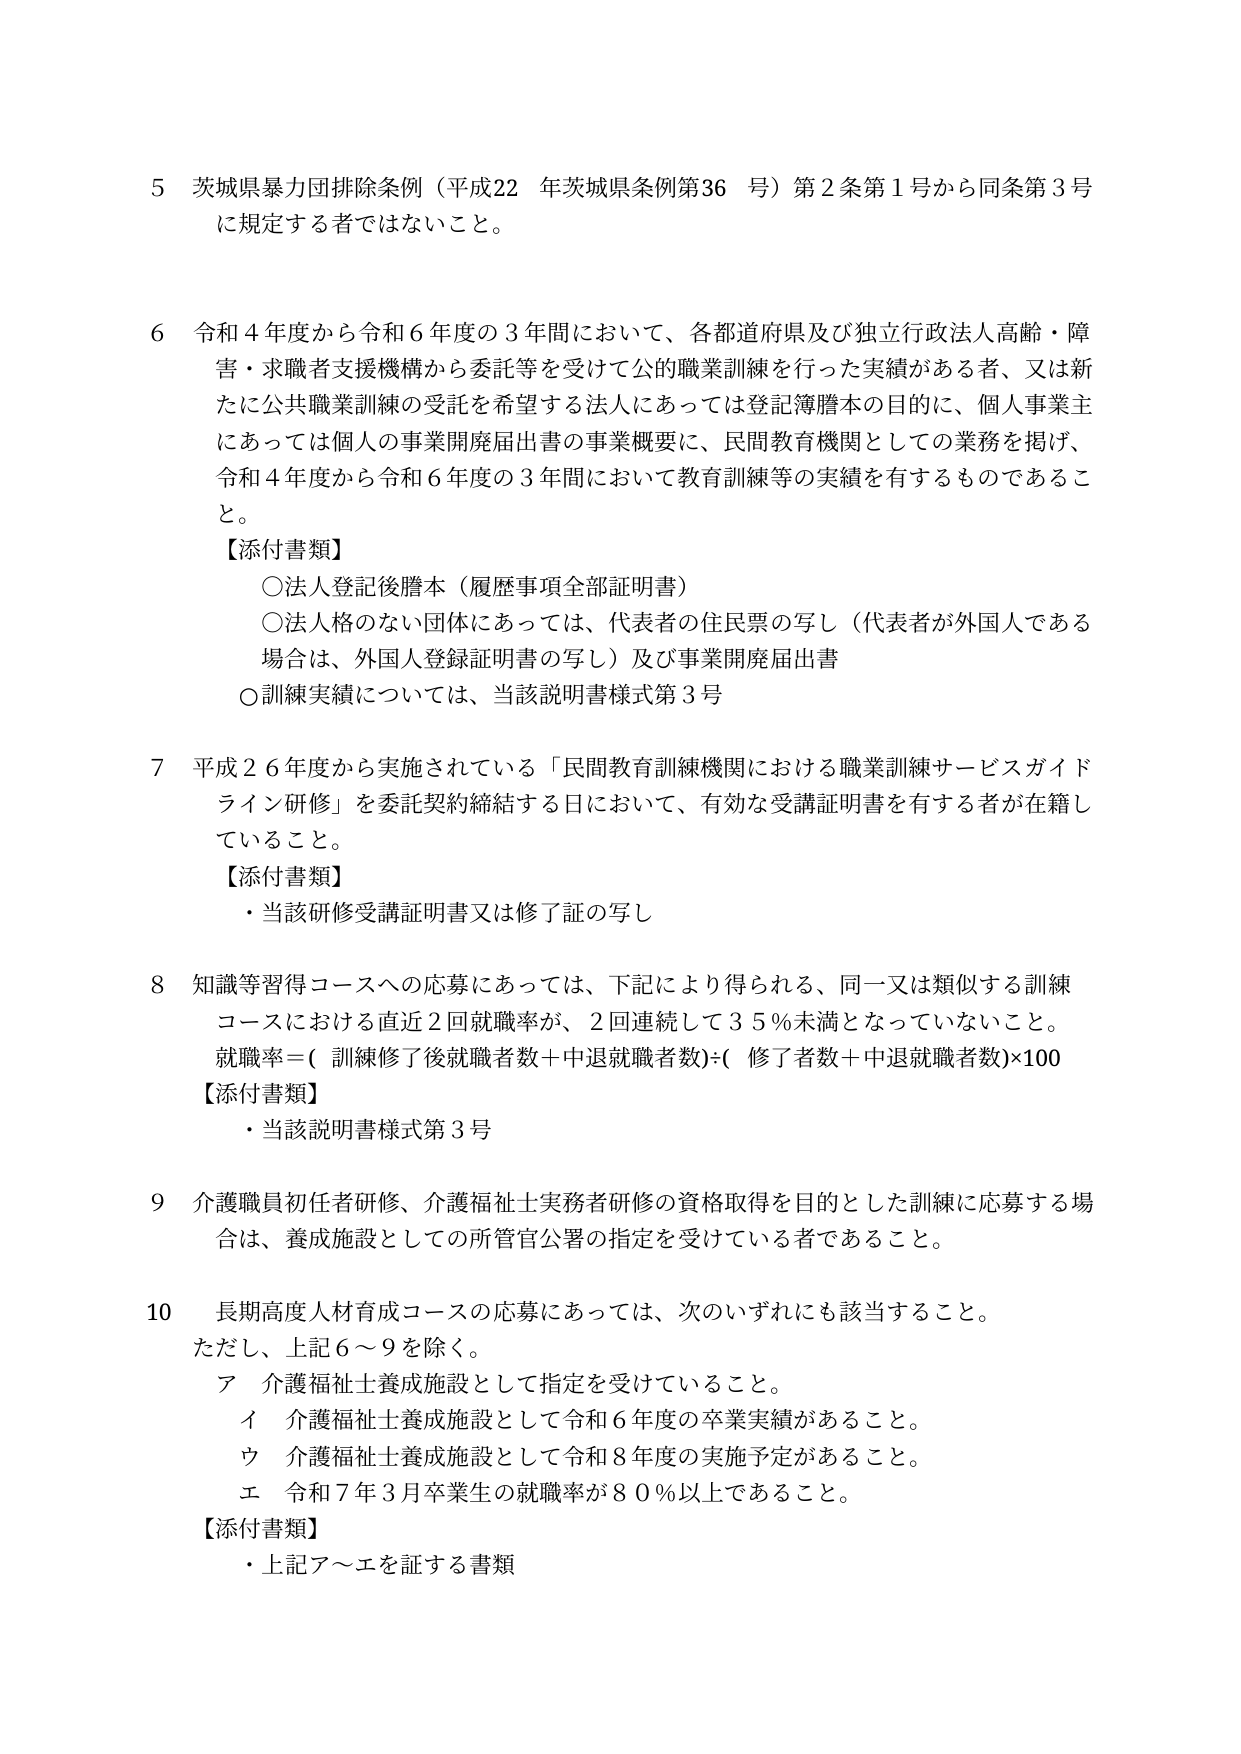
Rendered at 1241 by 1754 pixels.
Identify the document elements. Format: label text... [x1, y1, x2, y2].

text ９ 介護職員初任者研修、介護福祉士実務者研修の資格取得を目的とした訓練に応募する場合は、養成施設としての所管官公署の指定を受けている者であること。 [146, 1183, 1094, 1256]
text エ 令和７年３月卒業生の就職率が８０％以上であること。 [169, 1473, 1094, 1509]
text ８ 知識等習得コースへの応募にあっては、下記により得られる、同一又は類似する訓練コースにおける直近２回就職率が、２回連続して３５％未満となっていないこと。 [146, 966, 1094, 1038]
text ○訓練実績については、当該説明書様式第３号 [146, 676, 1094, 712]
text ７ 平成２６年度から実施されている「民間教育訓練機関における職業訓練サービスガイドライン研修」を委託契約締結する日において、有効な受講証明書を有する者が在籍していること。 [146, 748, 1094, 857]
text 10 長期高度人材育成コースの応募にあっては、次のいずれにも該当すること。 [146, 1292, 1094, 1328]
text ・当該説明書様式第３号 [192, 1111, 1094, 1147]
text ○法人登記後謄本（履歴事項全部証明書） [192, 567, 1094, 603]
text 【添付書類】 [146, 857, 1094, 893]
text ６ 令和４年度から令和６年度の３年間において、各都道府県及び独立行政法人高齢・障害・求職者支援機構から委託等を受けて公的職業訓練を行った実績がある者、又は新たに公共職業訓練の受託を希望する法人にあっては登記簿謄本の目的に、個人事業主にあっては個人の事業開廃届出書の事業概要に、民間教育機関としての業務を掲げ、令和４年度から令和６年度の３年間において教育訓練等の実績を有するものであること。 [146, 313, 1094, 531]
text 【添付書類】 [192, 531, 1094, 567]
text ア 介護福祉士養成施設として指定を受けていること。 [146, 1364, 1094, 1401]
text ○法人格のない団体にあっては、代表者の住民票の写し（代表者が外国人である場合は、外国人登録証明書の写し）及び事業開廃届出書 [192, 603, 1094, 676]
text 【添付書類】 [146, 1074, 1094, 1111]
text イ 介護福祉士養成施設として令和６年度の卒業実績があること。 [169, 1401, 1094, 1437]
text ただし、上記６～９を除く。 [146, 1328, 1094, 1364]
text 就職率＝(訓練修了後就職者数＋中退就職者数)÷(修了者数＋中退就職者数)×100 [146, 1038, 1094, 1074]
text ・当該研修受講証明書又は修了証の写し [192, 893, 1094, 929]
text 【添付書類】 [146, 1509, 1094, 1546]
text ・上記ア～エを証する書類 [169, 1546, 1094, 1582]
text ウ 介護福祉士養成施設として令和８年度の実施予定があること。 [169, 1437, 1094, 1473]
text ５ 茨城県暴力団排除条例（平成22年茨城県条例第36号）第２条第１号から同条第３号に規定する者ではないこと。 [146, 168, 1094, 241]
